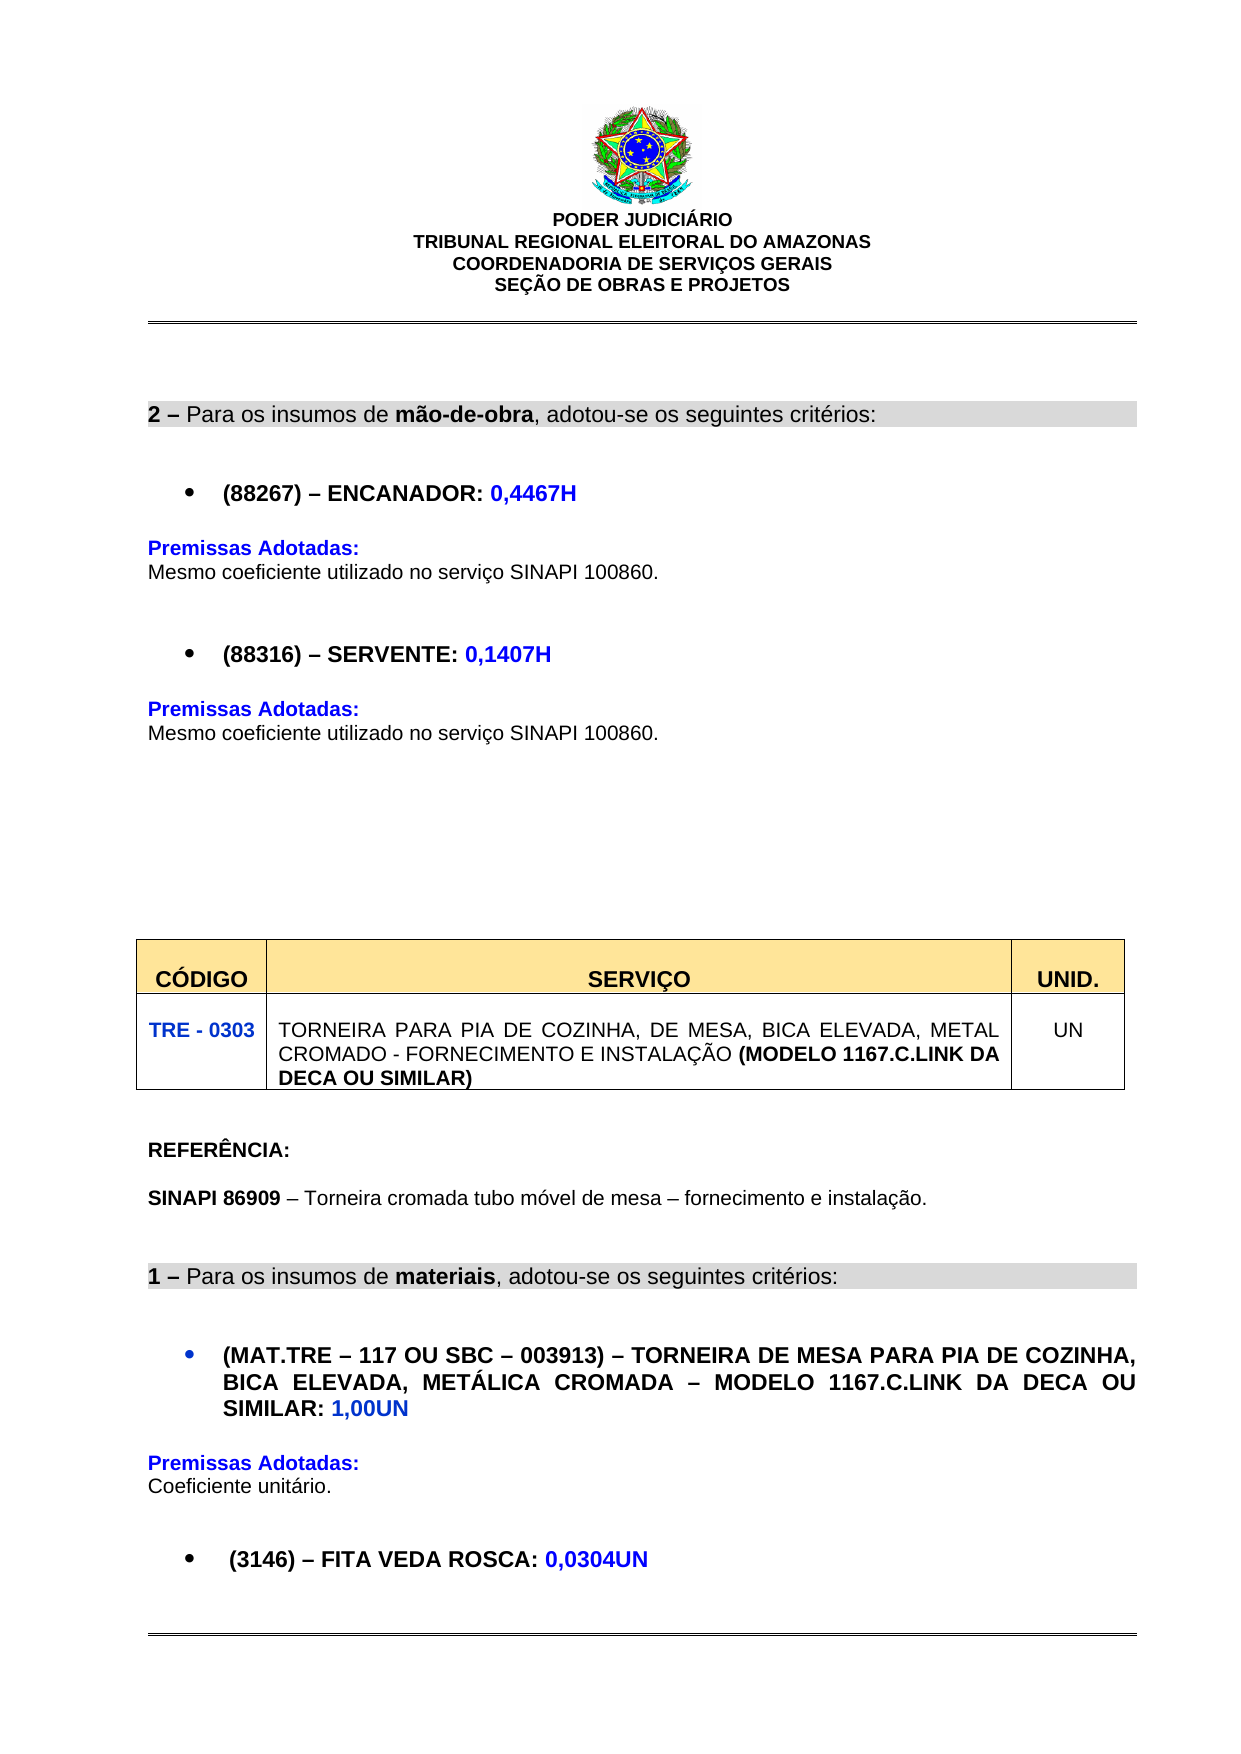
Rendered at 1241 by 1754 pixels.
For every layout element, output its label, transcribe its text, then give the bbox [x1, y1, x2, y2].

text Premissas Adotadas: [148, 697, 1137, 721]
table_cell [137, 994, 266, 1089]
text 2 – Para os insumos de mão-de-obra, adotou-se os seguintes critérios: [148, 401, 1137, 427]
text Mesmo coeficiente utilizado no serviço SINAPI 100860. [148, 560, 1137, 584]
text SINAPI 86909 – Torneira cromada tubo móvel de mesa – fornecimento e instalação. [148, 1186, 1137, 1210]
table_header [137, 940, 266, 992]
text Mesmo coeficiente utilizado no serviço SINAPI 100860. [148, 721, 1137, 745]
list (MAT.TRE – 117 OU SBC – 003913) – TORNEIRA DE MESA PARA PIA DE COZINHA, BICA ELEVADA, METÁLICA CROMADA – MODELO 1167.C.LINK DA DECA OU SIMILAR: 1,00UN [185, 1342, 1137, 1422]
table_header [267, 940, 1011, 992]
list (88316) – SERVENTE: 0,1407H [185, 641, 1137, 668]
list (88267) – ENCANADOR: 0,4467H [185, 480, 1137, 507]
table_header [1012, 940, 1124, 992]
text Premissas Adotadas: [148, 1450, 1137, 1474]
text REFERÊNCIA: [148, 1138, 1137, 1162]
list (3146) – FITA VEDA ROSCA: 0,0304UN [185, 1546, 1137, 1573]
text Premissas Adotadas: [148, 536, 1137, 560]
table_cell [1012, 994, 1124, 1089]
text Coeficiente unitário. [148, 1474, 1137, 1498]
text 1 – Para os insumos de materiais, adotou-se os seguintes critérios: [148, 1263, 1137, 1289]
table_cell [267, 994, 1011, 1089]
